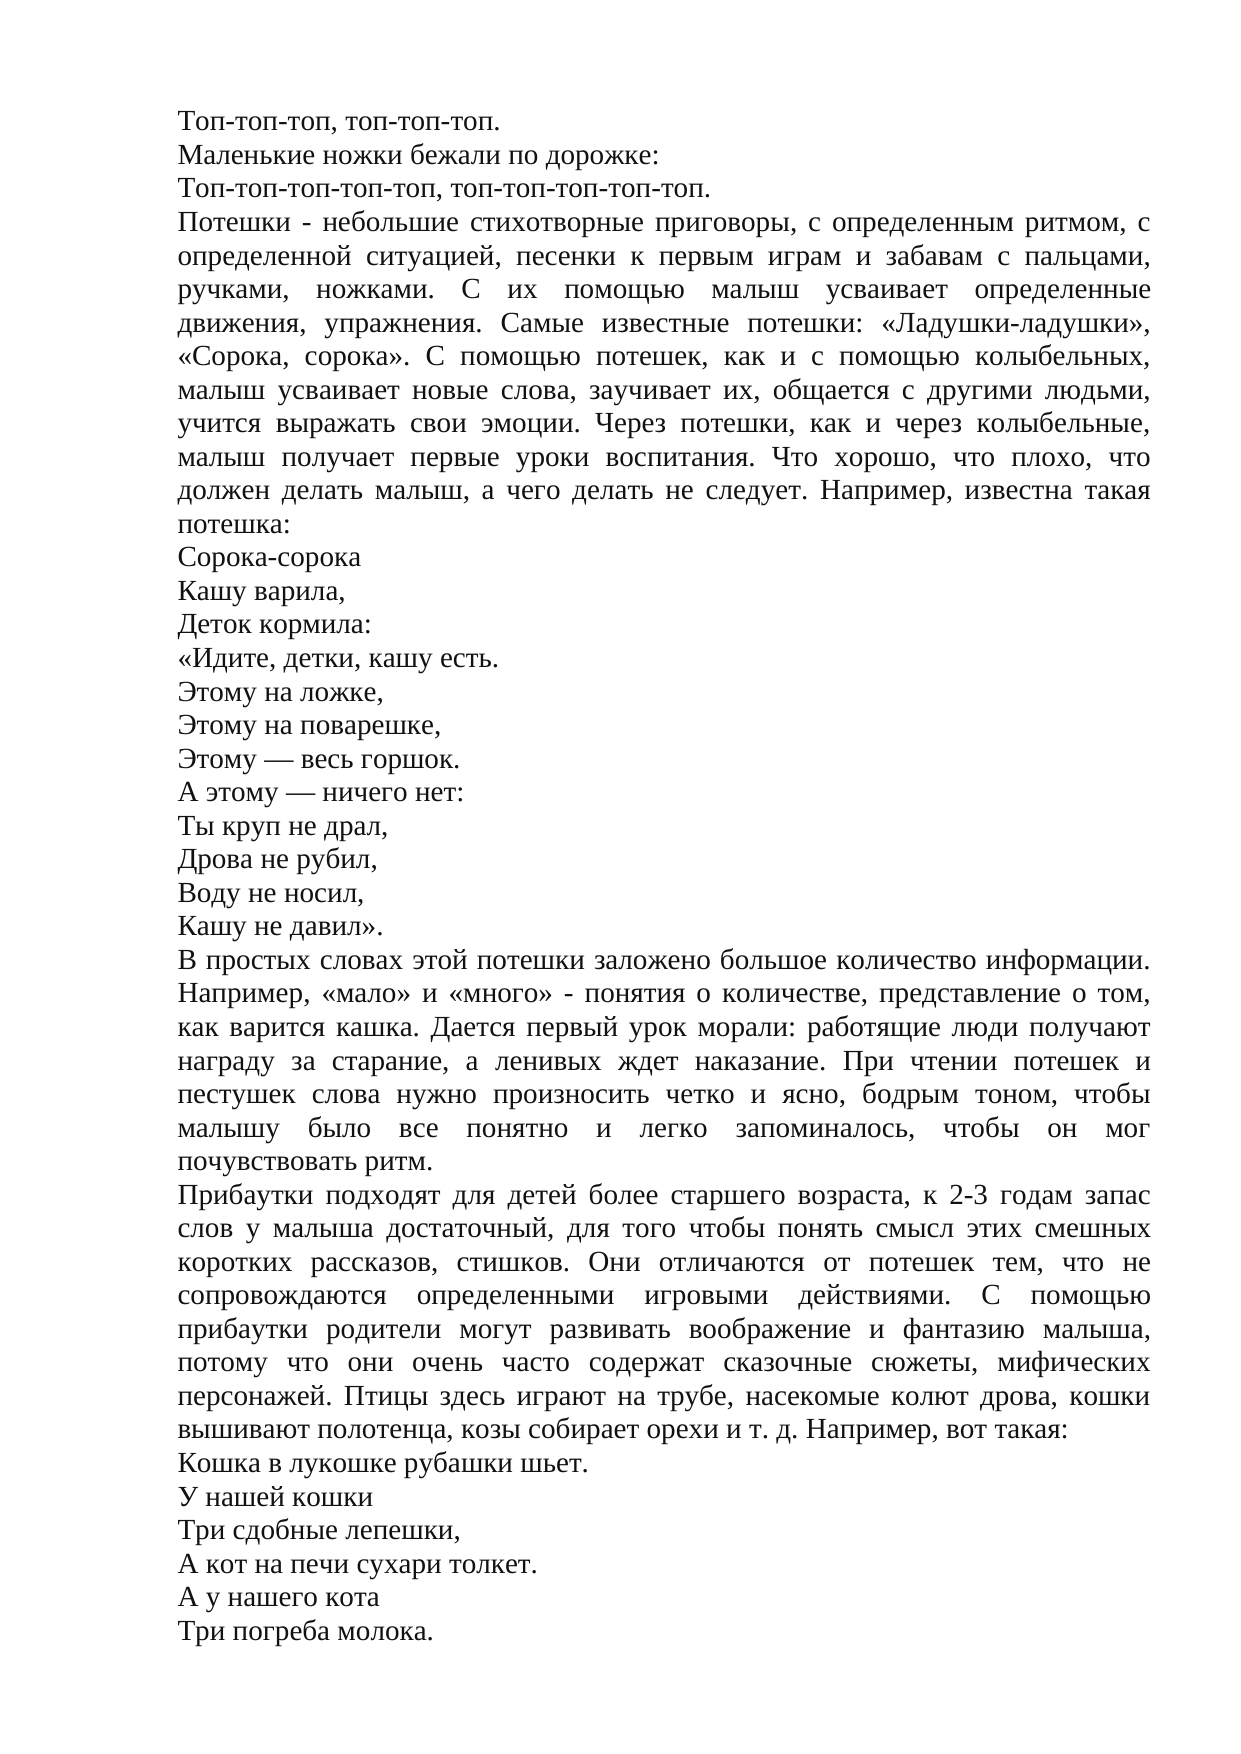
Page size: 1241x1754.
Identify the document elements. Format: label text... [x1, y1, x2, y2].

text «Идите, детки, кашу есть. [177, 640, 1152, 674]
text Кашу варила, [177, 573, 1152, 607]
text А кот на печи сухари толкет. [177, 1546, 1152, 1579]
text А у нашего кота [177, 1579, 1152, 1613]
text Ты круп не драл, [177, 808, 1152, 841]
text Кашу не давил». [177, 908, 1152, 942]
text Сорока-сорока [177, 539, 1152, 573]
text Прибаутки подходят для детей более старшего возраста, к 2-3 годам запас слов у малыша достаточный, для того чтобы понять смысл этих смешных коротких рассказов, стишков. Они отличаются от потешек тем, что не сопровождаются определенными игровыми действиями. С помощью прибаутки родители могут развивать воображение и фантазию малыша, потому что они очень часто содержат сказочные сюжеты, мифических персонажей. Птицы здесь играют на трубе, насекомые колют дрова, кошки вышивают полотенца, козы собирает орехи и т. д. Например, вот такая: [177, 1177, 1152, 1445]
text Маленькие ножки бежали по дорожке: [177, 137, 1152, 171]
text Дрова не рубил, [177, 841, 1152, 875]
text Этому на поварешке, [177, 707, 1152, 741]
text Потешки - небольшие стихотворные приговоры, с определенным ритмом, с определенной ситуацией, песенки к первым играм и забавам с пальцами, ручками, ножками. С их помощью малыш усваивает определенные движения, упражнения. Самые известные потешки: «Ладушки-ладушки», «Сорока, сорока». С помощью потешек, как и с помощью колыбельных, малыш усваивает новые слова, заучивает их, общается с другими людьми, учится выражать свои эмоции. Через потешки, как и через колыбельные, малыш получает первые уроки воспитания. Что хорошо, что плохо, что должен делать малыш, а чего делать не следует. Например, известна такая потешка: [177, 204, 1152, 539]
text Топ-топ-топ-топ-топ, топ-топ-топ-топ-топ. [177, 171, 1152, 204]
text У нашей кошки [177, 1479, 1152, 1512]
text Топ-топ-топ, топ-топ-топ. [177, 103, 1152, 137]
text Деток кормила: [177, 607, 1152, 640]
text А этому — ничего нет: [177, 774, 1152, 808]
text Воду не носил, [177, 875, 1152, 908]
text В простых словах этой потешки заложено большое количество информации. Например, «мало» и «много» - понятия о количестве, представление о том, как варится кашка. Дается первый урок морали: работящие люди получают награду за старание, а ленивых ждет наказание. При чтении потешек и пестушек слова нужно произносить четко и ясно, бодрым тоном, чтобы малышу было все понятно и легко запоминалось, чтобы он мог почувствовать ритм. [177, 942, 1152, 1177]
text Этому — весь горшок. [177, 741, 1152, 774]
text Этому на ложке, [177, 674, 1152, 707]
text Три погреба молока. [177, 1613, 1152, 1646]
text Кошка в лукошке рубашки шьет. [177, 1445, 1152, 1479]
text Три сдобные лепешки, [177, 1512, 1152, 1546]
